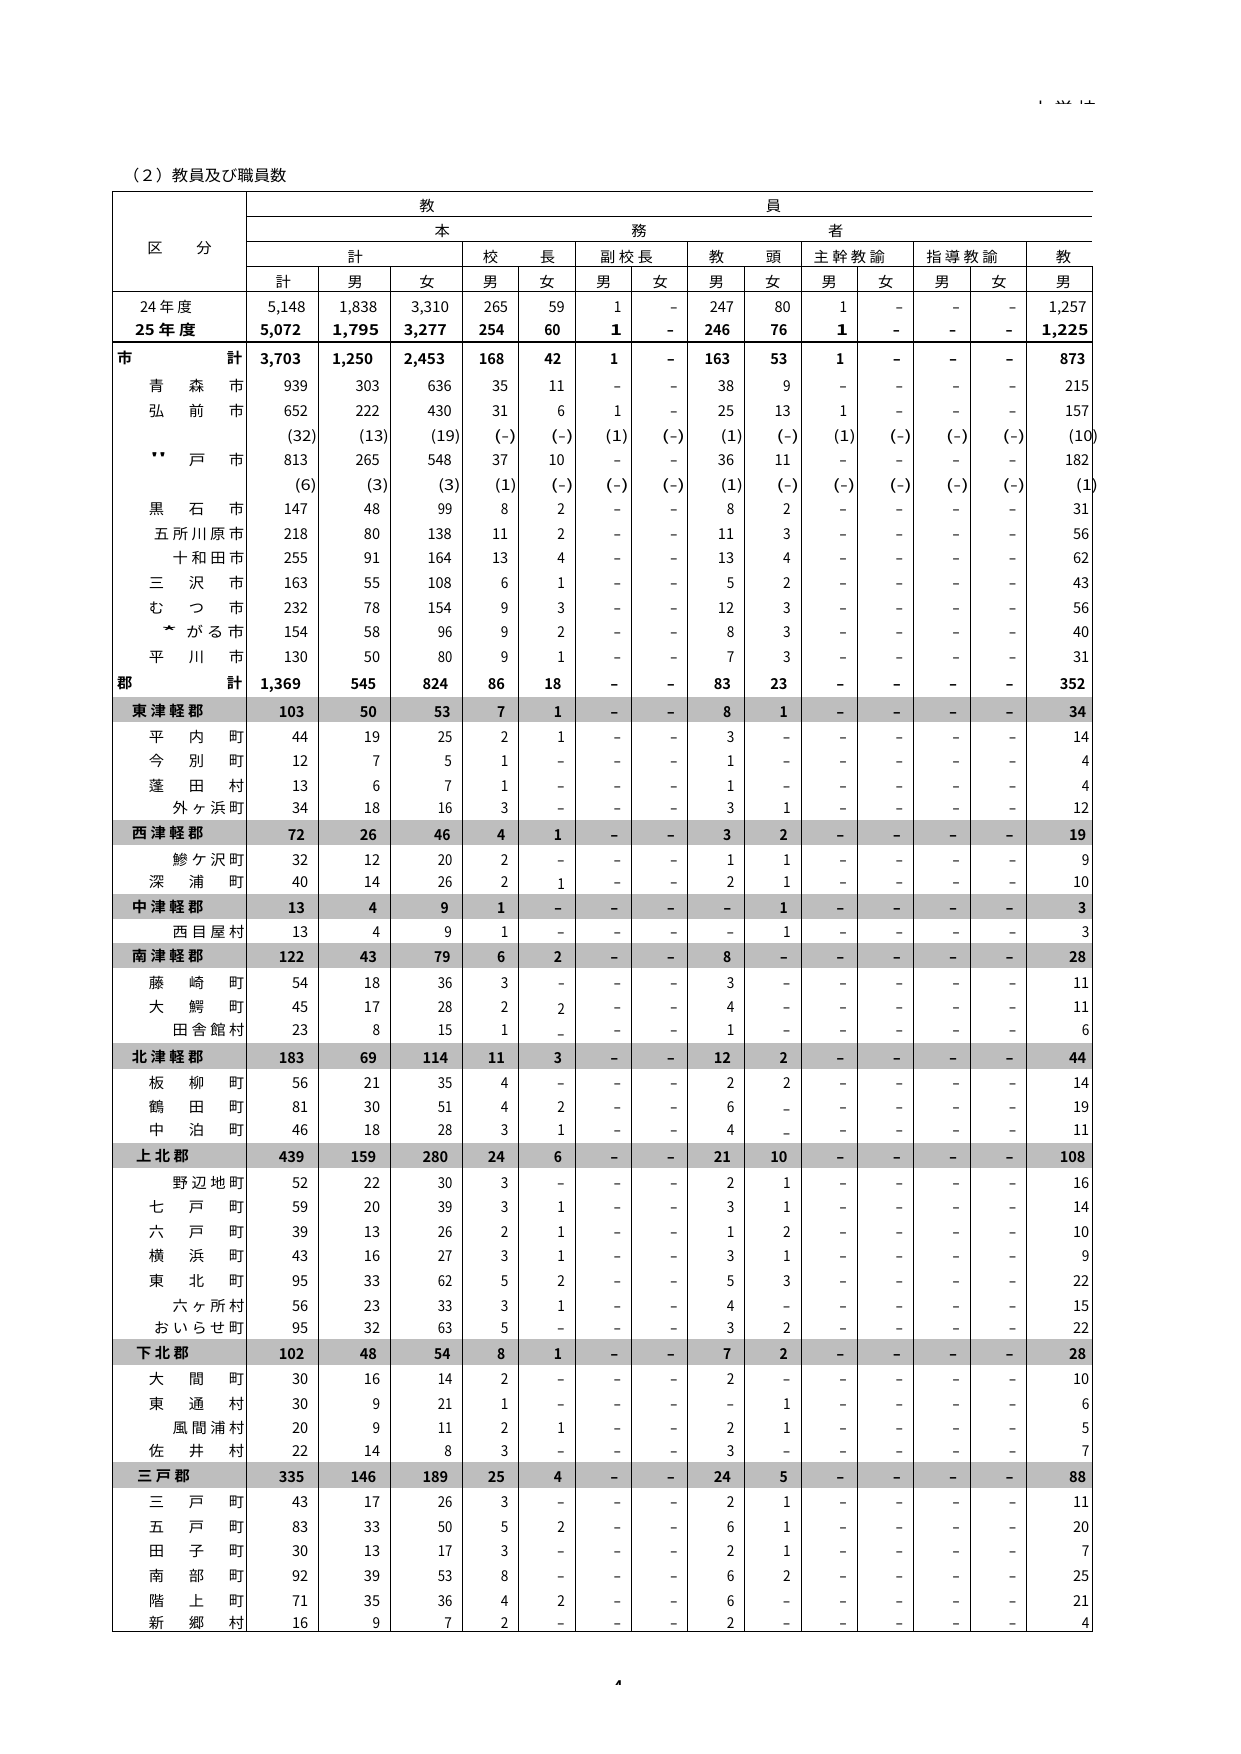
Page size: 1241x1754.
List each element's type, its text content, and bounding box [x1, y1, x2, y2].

text （２）教員及び職員数 [123, 163, 1144, 186]
